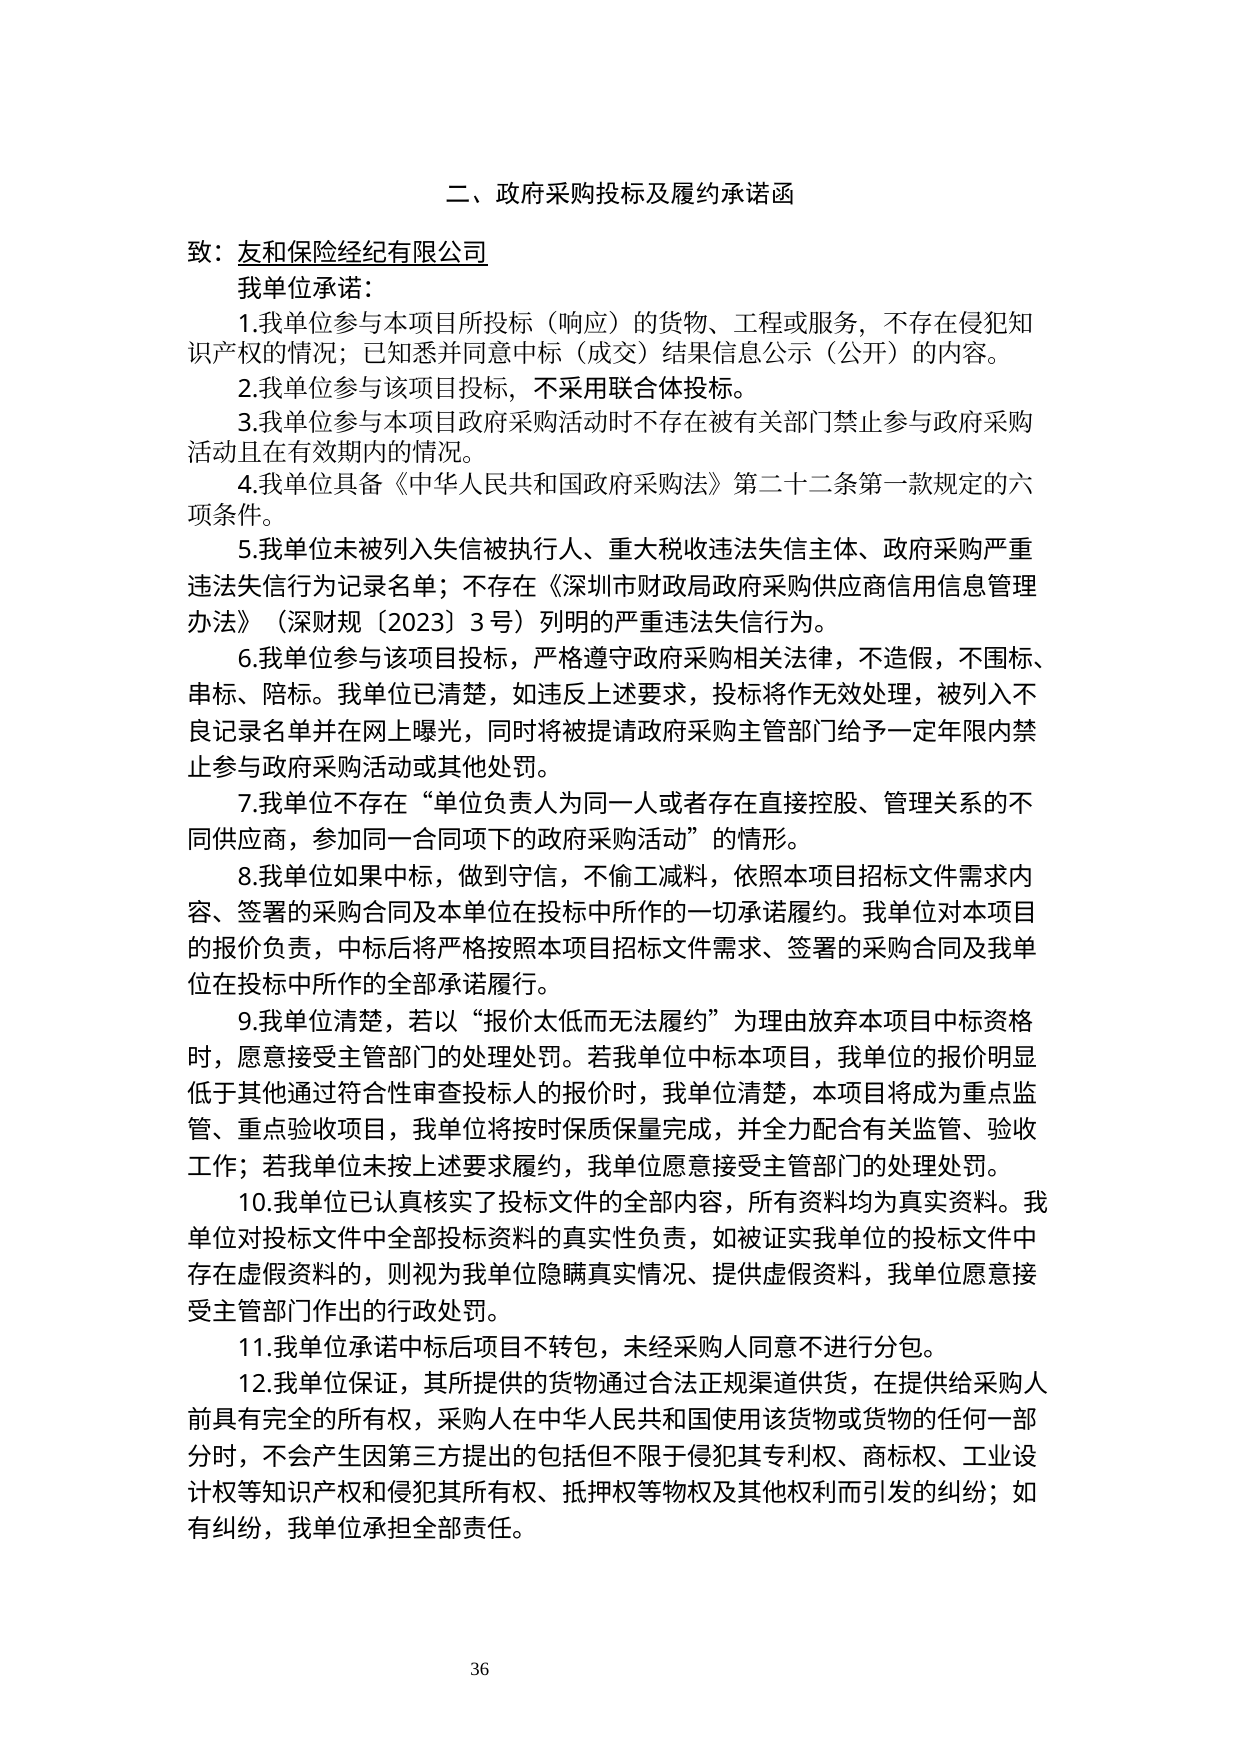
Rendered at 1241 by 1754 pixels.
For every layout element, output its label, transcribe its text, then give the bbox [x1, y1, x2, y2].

text 2.我单位参与该项目投标，不采用联合体投标。 [187, 368, 1053, 404]
text 12.我单位保证，其所提供的货物通过合法正规渠道供货，在提供给采购人前具有完全的所有权，采购人在中华人民共和国使用该货物或货物的任何一部分时，不会产生因第三方提出的包括但不限于侵犯其专利权、商标权、工业设计权等知识产权和侵犯其所有权、抵押权等物权及其他权利而引发的纠纷；如有纠纷，我单位承担全部责任。 [187, 1364, 1053, 1545]
text 3.我单位参与本项目政府采购活动时不存在被有关部门禁止参与政府采购活动且在有效期内的情况。 [187, 404, 1053, 467]
text 8.我单位如果中标，做到守信，不偷工减料，依照本项目招标文件需求内容、签署的采购合同及本单位在投标中所作的一切承诺履约。我单位对本项目的报价负责，中标后将严格按照本项目招标文件需求、签署的采购合同及我单位在投标中所作的全部承诺履行。 [187, 856, 1053, 1001]
text 致：友和保险经纪有限公司 [187, 233, 1053, 269]
text 11.我单位承诺中标后项目不转包，未经采购人同意不进行分包。 [187, 1327, 1053, 1364]
text 5.我单位未被列入失信被执行人、重大税收违法失信主体、政府采购严重违法失信行为记录名单；不存在《深圳市财政局政府采购供应商信用信息管理办法》（深财规〔2023〕3号）列明的严重违法失信行为。 [187, 530, 1053, 639]
text 4.我单位具备《中华人民共和国政府采购法》第二十二条第一款规定的六项条件。 [187, 467, 1053, 530]
text 9.我单位清楚，若以“报价太低而无法履约”为理由放弃本项目中标资格时，愿意接受主管部门的处理处罚。若我单位中标本项目，我单位的报价明显低于其他通过符合性审查投标人的报价时，我单位清楚，本项目将成为重点监管、重点验收项目，我单位将按时保质保量完成，并全力配合有关监管、验收工作；若我单位未按上述要求履约，我单位愿意接受主管部门的处理处罚。 [187, 1001, 1053, 1182]
text 10.我单位已认真核实了投标文件的全部内容，所有资料均为真实资料。我单位对投标文件中全部投标资料的真实性负责，如被证实我单位的投标文件中存在虚假资料的，则视为我单位隐瞒真实情况、提供虚假资料，我单位愿意接受主管部门作出的行政处罚。 [187, 1182, 1053, 1327]
subtitle 二、政府采购投标及履约承诺函 [187, 177, 1053, 206]
text 6.我单位参与该项目投标，严格遵守政府采购相关法律，不造假，不围标、串标、陪标。我单位已清楚，如违反上述要求，投标将作无效处理，被列入不良记录名单并在网上曝光，同时将被提请政府采购主管部门给予一定年限内禁止参与政府采购活动或其他处罚。 [187, 639, 1053, 784]
text 我单位承诺： [187, 269, 1138, 305]
text 7.我单位不存在“单位负责人为同一人或者存在直接控股、管理关系的不同供应商，参加同一合同项下的政府采购活动”的情形。 [187, 784, 1053, 856]
text 1.我单位参与本项目所投标（响应）的货物、工程或服务，不存在侵犯知识产权的情况；已知悉并同意中标（成交）结果信息公示（公开）的内容。 [187, 305, 1053, 368]
